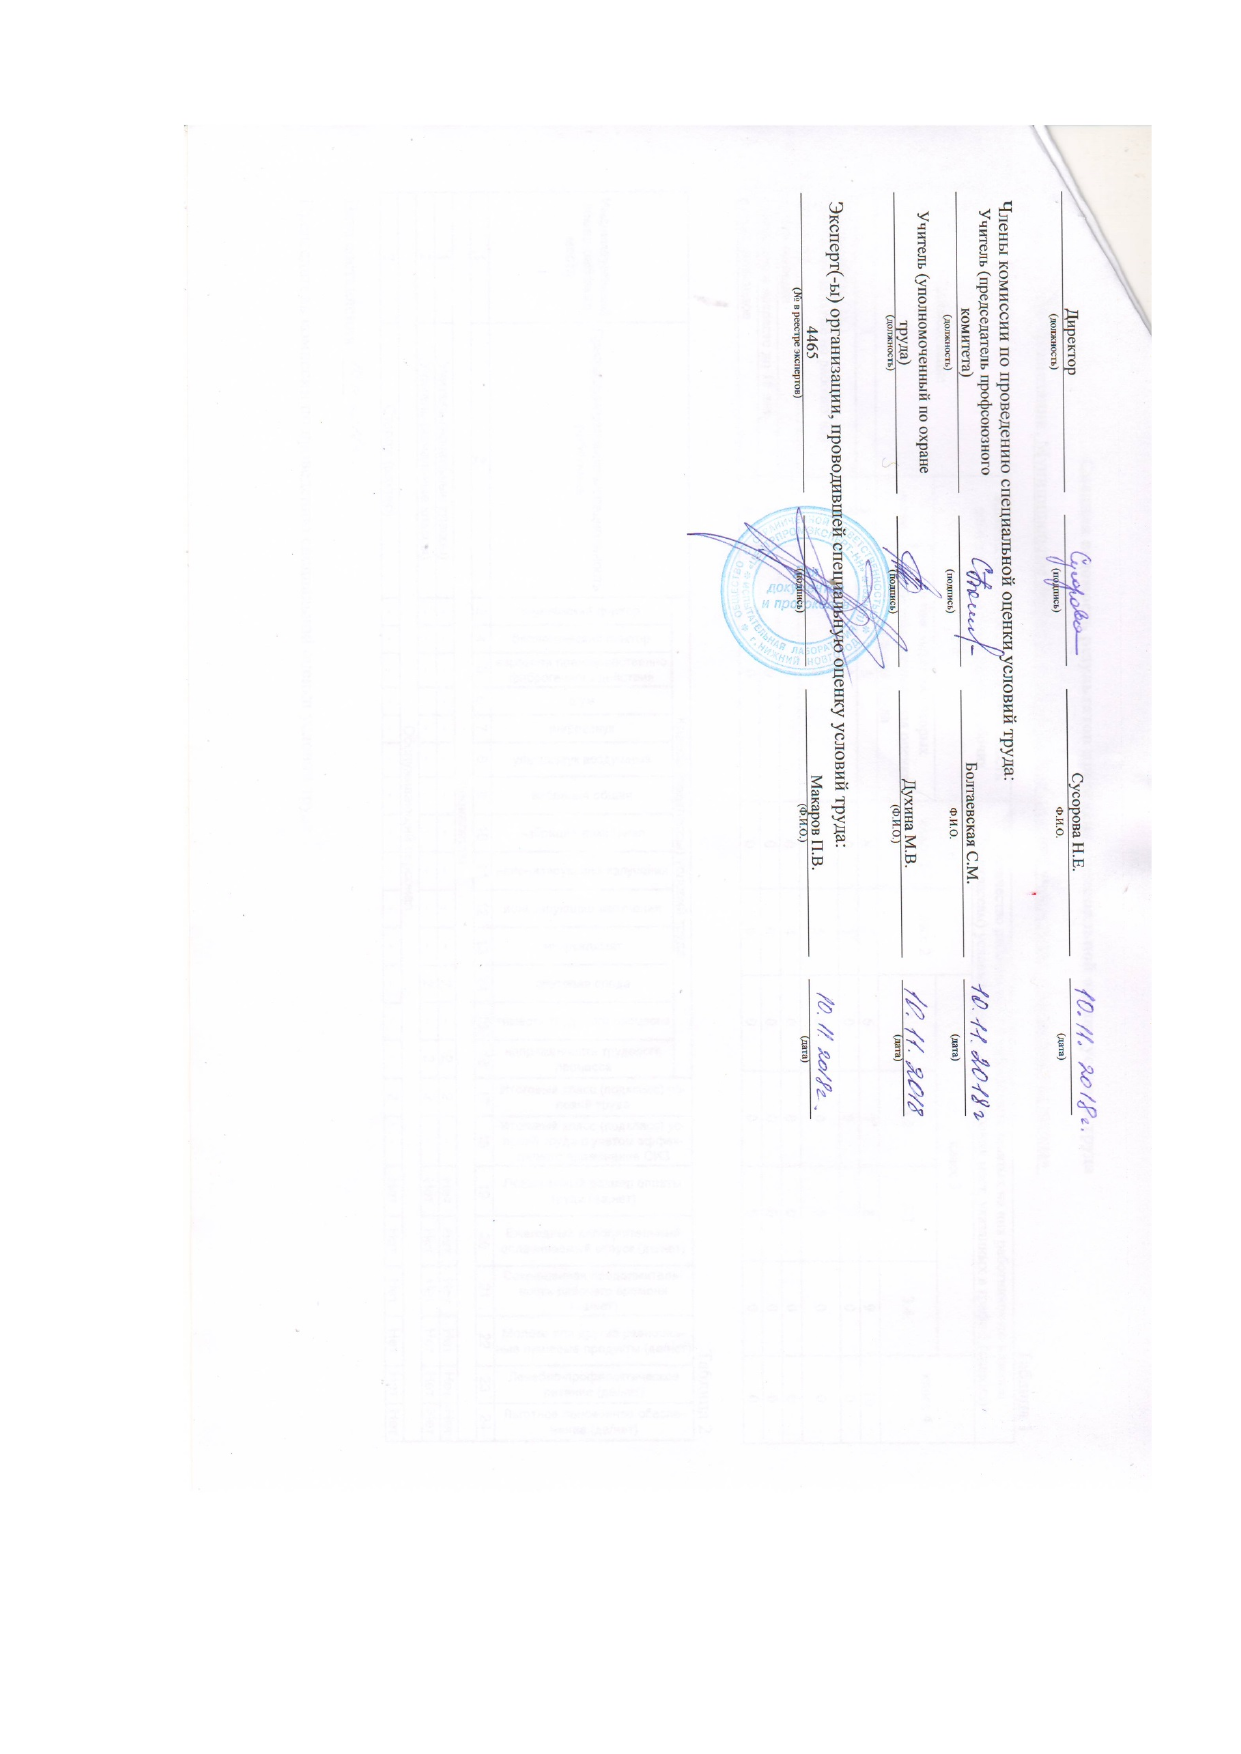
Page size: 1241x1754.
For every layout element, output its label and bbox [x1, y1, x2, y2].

picture [177, 118, 1152, 1497]
